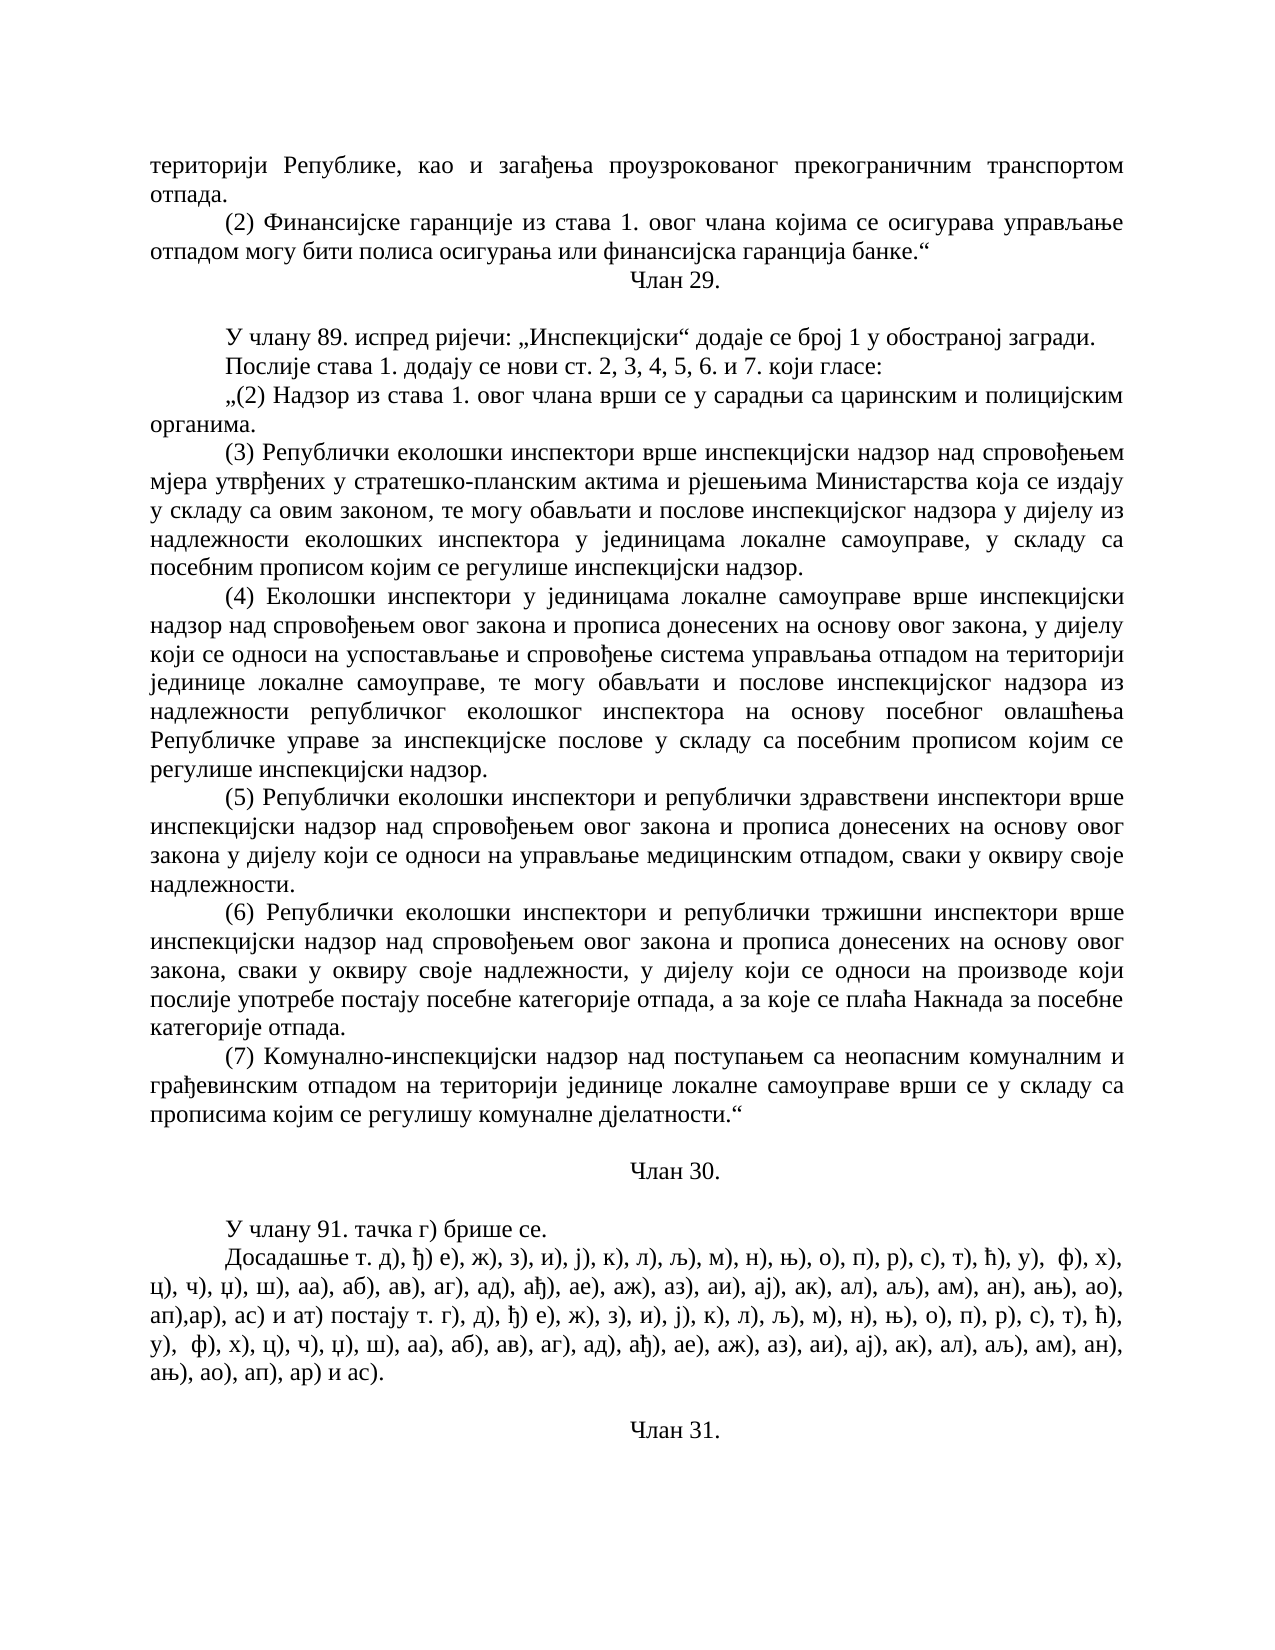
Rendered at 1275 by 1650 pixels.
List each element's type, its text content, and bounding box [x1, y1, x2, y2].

text Досадашње т. д), ђ) е), ж), з), и), ј), к), л), љ), м), н), њ), о), п), р), с), т), ћ), у), ф), х), ц), ч), џ), ш), аа), аб), ав), аг), ад), ађ), ае), аж), аз), аи), ај), ак), ал), аљ), ам), ан), ањ), ао), ап),ар), ас) и ат) постају т. г), д), ђ) е), ж), з), и), ј), к), л), љ), м), н), њ), о), п), р), с), т), ћ), у), ф), х), ц), ч), џ), ш), аа), аб), ав), аг), ад), ађ), ае), аж), аз), аи), ај), ак), ал), аљ), ам), ан), ањ), ао), ап), ар) и ас). [150, 1242, 1125, 1386]
text Члан 29. [150, 265, 1125, 294]
text (7) Комунално-инспекцијски надзор над поступањем са неопасним комуналним и грађевинским отпадом на територији јединице локалне самоуправе врши се у складу са прописима којим се регулишу комуналне дјелатности.“ [150, 1041, 1125, 1127]
text Члан 31. [150, 1415, 1125, 1444]
text У члану 89. испред ријечи: „Инспекцијски“ додаје се број 1 у обостраној загради. [150, 322, 1125, 351]
text (2) Финансијске гаранције из става 1. овог члана којима се осигурава управљање отпадом могу бити полиса осигурања или финансијска гаранција банке.“ [150, 207, 1125, 265]
text Послије става 1. додају се нови ст. 2, 3, 4, 5, 6. и 7. који гласе: [150, 351, 1125, 380]
text (3) Републички еколошки инспектори врше инспекцијски надзор над спровођењем мјера утврђених у стратешко-планским актима и рјешењима Министарства која се издају у складу са овим законом, те могу обављати и послове инспекцијског надзора у дијелу из надлежности еколошких инспектора у јединицама локалне самоуправе, у складу са посебним прописом којим се регулише инспекцијски надзор. [150, 437, 1125, 581]
text Члан 30. [150, 1156, 1125, 1185]
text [150, 150, 1125, 207]
text (4) Еколошки инспектори у јединицама локалне самоуправе врше инспекцијски надзор над спровођењем овог закона и прописа донесених на основу овог закона, у дијелу који се односи на успостављање и спровођење система управљања отпадом на територији јединице локалне самоуправе, те могу обављати и послове инспекцијског надзора из надлежности републичког еколошког инспектора на основу посебног овлашћења Републичке управе за инспекцијске послове у складу са посебним прописом којим се регулише инспекцијски надзор. [150, 581, 1125, 782]
text „(2) Надзор из става 1. овог члана врши се у сарадњи са царинским и полицијским органима. [150, 380, 1125, 437]
text (6) Републички еколошки инспектори и републички тржишни инспектори врше инспекцијски надзор над спровођењем овог закона и прописа донесених на основу овог закона, сваки у оквиру своје надлежности, у дијелу који се односи на производе који послије употребе постају посебне категорије отпада, а за које се плаћа Накнада за посебне категорије отпада. [150, 897, 1125, 1041]
text У члану 91. тачка г) брише се. [150, 1214, 1125, 1242]
text (5) Републички еколошки инспектори и републички здравствени инспектори врше инспекцијски надзор над спровођењем овог закона и прописа донесених на основу овог закона у дијелу који се односи на управљање медицинским отпадом, сваки у оквиру своје надлежности. [150, 782, 1125, 897]
